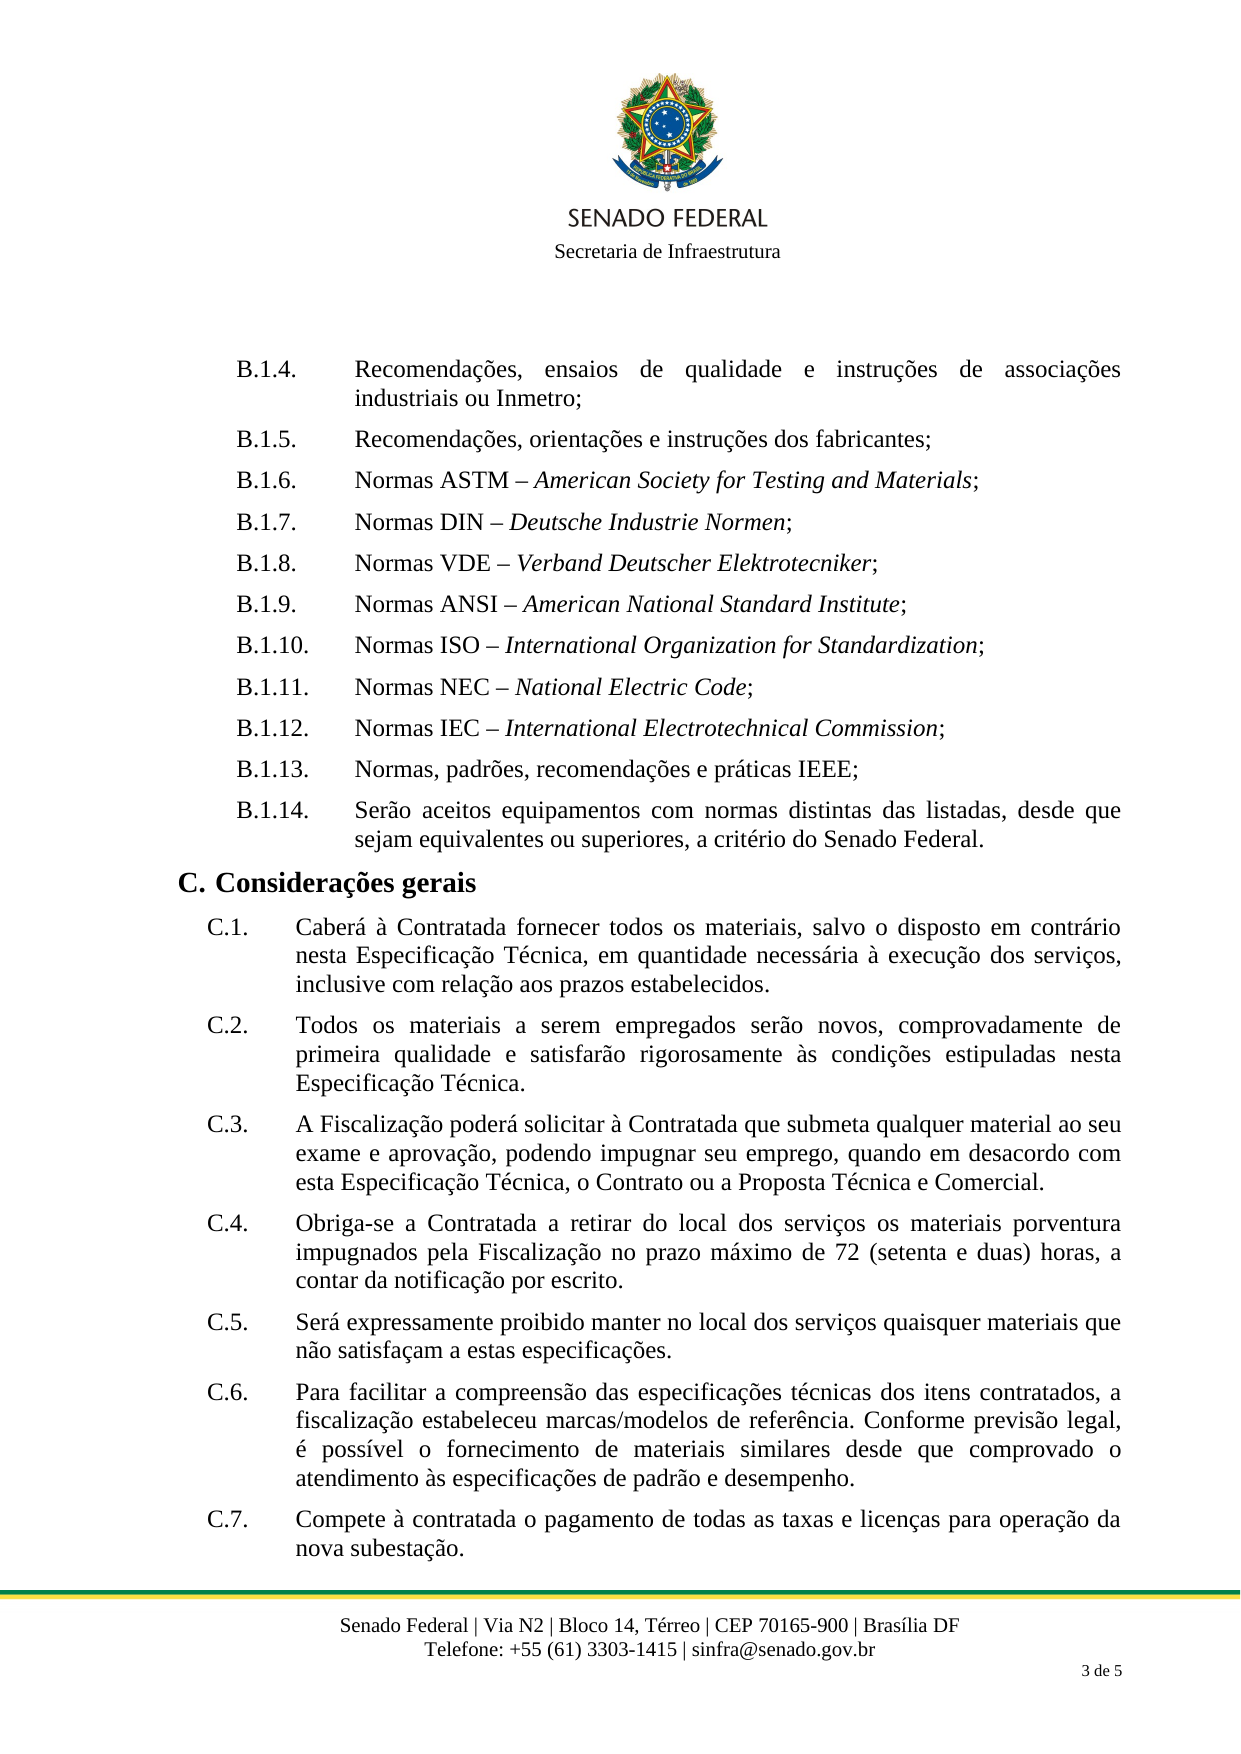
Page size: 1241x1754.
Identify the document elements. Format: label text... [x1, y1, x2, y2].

list Para facilitar a compreensão das especificações técnicas dos itens contratados, a fiscalização estabeleceu marcas/modelos de referência. Conforme previsão legal, é possível o fornecimento de materiais similares desde que comprovado o atendimento às especificações de padrão e desempenho. [207, 1377, 1122, 1492]
list Recomendações, orientações e instruções dos fabricantes; [236, 424, 1122, 453]
list Normas IEC – International Electrotechnical Commission; [236, 713, 1122, 742]
list Todos os materiais a serem empregados serão novos, comprovadamente de primeira qualidade e satisfarão rigorosamente às condições estipuladas nesta Especificação Técnica. [207, 1010, 1122, 1097]
list Recomendações, ensaios de qualidade e instruções de associações industriais ou Inmetro; [236, 354, 1122, 412]
list Obriga-se a Contratada a retirar do local dos serviços os materiais porventura impugnados pela Fiscalização no prazo máximo de 72 (setenta e duas) horas, a contar da notificação por escrito. [207, 1208, 1122, 1294]
list Caberá à Contratada fornecer todos os materiais, salvo o disposto em contrário nesta Especificação Técnica, em quantidade necessária à execução dos serviços, inclusive com relação aos prazos estabelecidos. [207, 912, 1122, 998]
list Normas DIN – Deutsche Industrie Normen; [236, 507, 1122, 536]
list Normas NEC – National Electric Code; [236, 672, 1122, 701]
list Normas ISO – International Organization for Standardization; [236, 631, 1122, 659]
list Normas VDE – Verband Deutscher Elektrotecniker; [236, 548, 1122, 577]
list Compete à contratada o pagamento de todas as taxas e licenças para operação da nova subestação. [207, 1504, 1122, 1562]
list Normas, padrões, recomendações e práticas IEEE; [236, 754, 1122, 783]
list Normas ASTM – American Society for Testing and Materials; [236, 466, 1122, 494]
list Considerações gerais [177, 866, 1122, 899]
list Serão aceitos equipamentos com normas distintas das listadas, desde que sejam equivalentes ou superiores, a critério do Senado Federal. [236, 796, 1122, 853]
list Será expressamente proibido manter no local dos serviços quaisquer materiais que não satisfaçam a estas especificações. [207, 1307, 1122, 1364]
list Normas ANSI – American National Standard Institute; [236, 589, 1122, 618]
list A Fiscalização poderá solicitar à Contratada que submeta qualquer material ao seu exame e aprovação, podendo impugnar seu emprego, quando em desacordo com esta Especificação Técnica, o Contrato ou a Proposta Técnica e Comercial. [207, 1109, 1122, 1195]
picture [567, 73, 768, 227]
picture [0, 1590, 1241, 1613]
